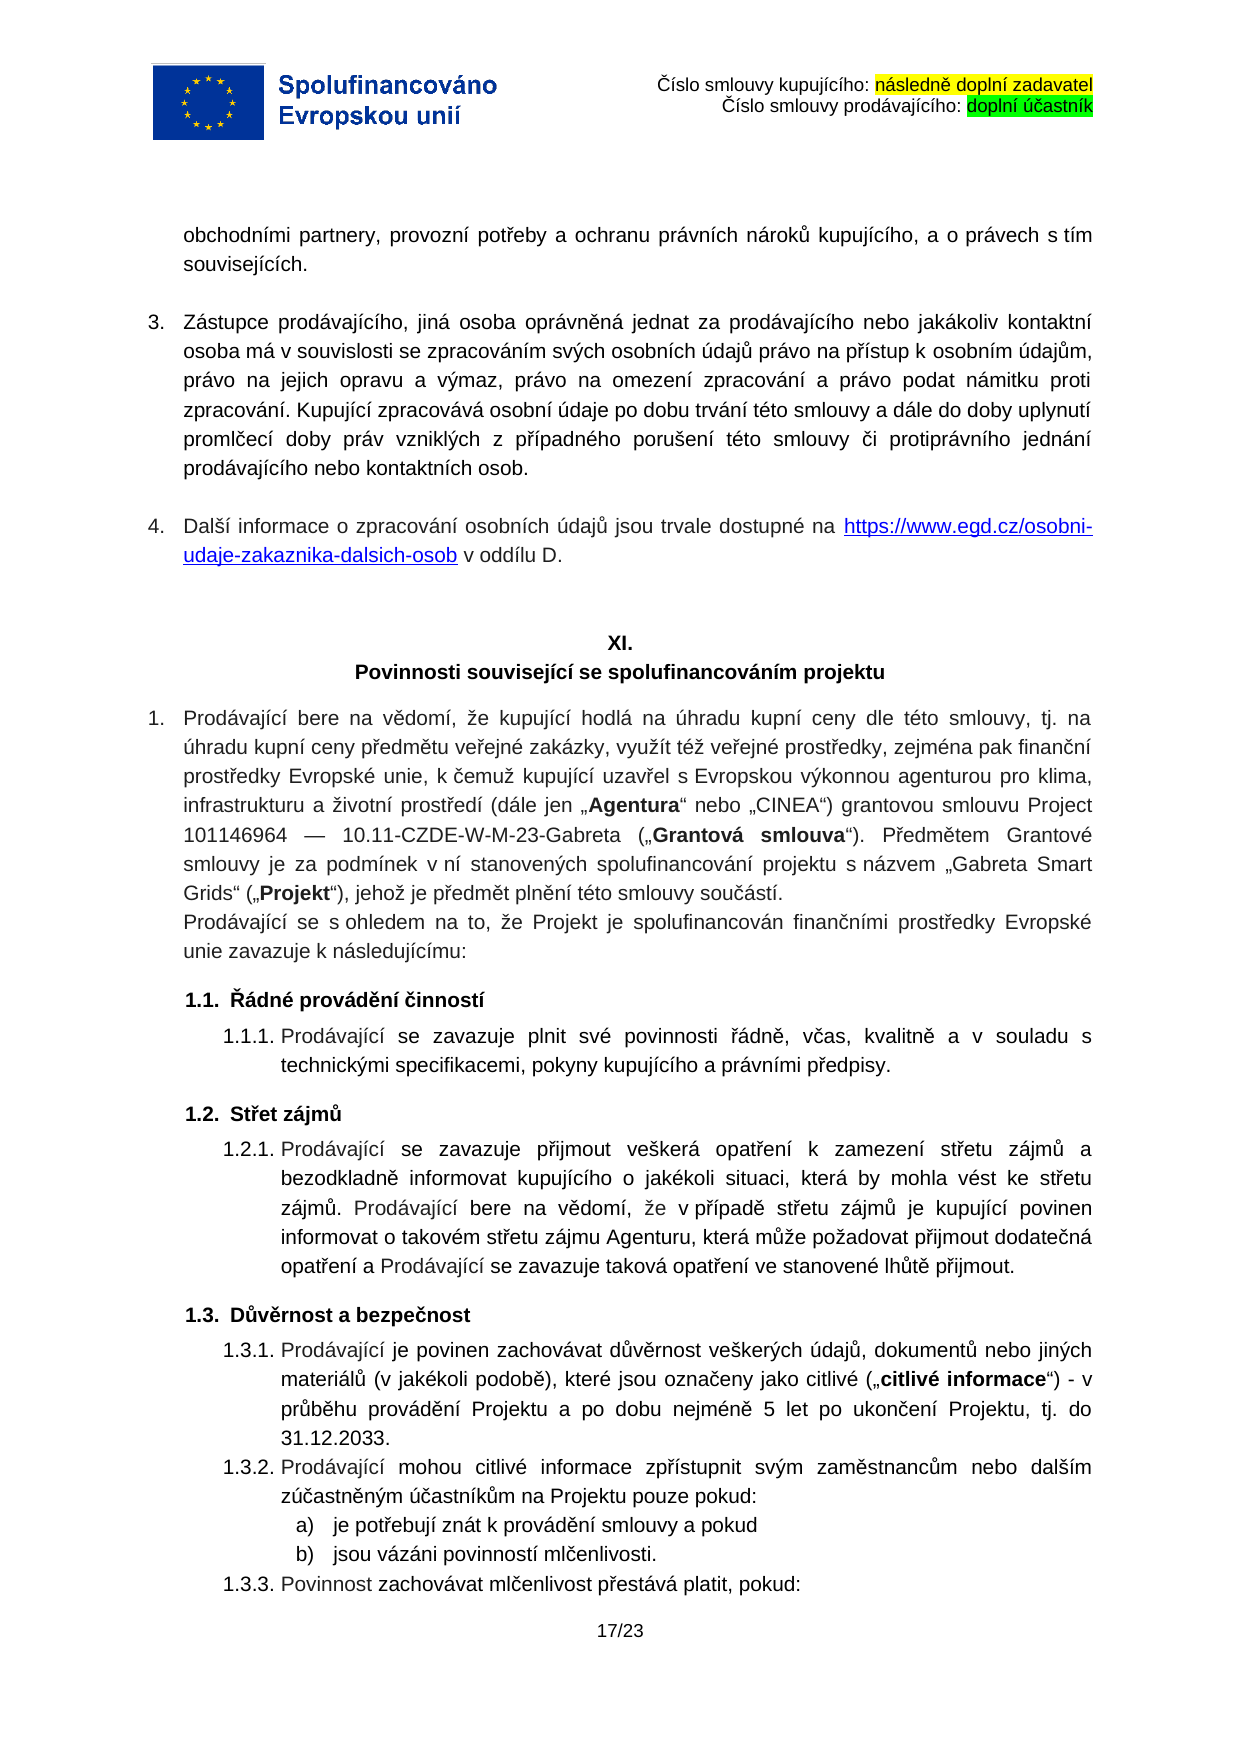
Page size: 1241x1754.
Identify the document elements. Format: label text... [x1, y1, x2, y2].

list Prodávající bere na vědomí, že kupující hodlá na úhradu kupní ceny dle této smlouvy, tj. na úhradu kupní ceny předmětu veřejné zakázky, využít též veřejné prostředky, zejména pak finanční prostředky Evropské unie, k čemuž kupující uzavřel s Evropskou výkonnou agenturou pro klima, infrastrukturu a životní prostředí (dále jen „Agentura“ nebo „CINEA“) grantovou smlouvu Project 101146964 — 10.11-CZDE-W-M-23-Gabreta („Grantová smlouva“). Předmětem Grantové smlouvy je za podmínek v ní stanovených spolufinancování projektu s názvem „Gabreta Smart Grids“ („Projekt“), jehož je předmět plnění této smlouvy součástí. [148, 701, 1093, 905]
list Prodávající se zavazuje přijmout veškerá opatření k zamezení střetu zájmů a bezodkladně informovat kupujícího o jakékoli situaci, která by mohla vést ke střetu zájmů. Prodávající bere na vědomí, že v případě střetu zájmů je kupující povinen informovat o takovém střetu zájmu Agenturu, která může požadovat přijmout dodatečná opatření a Prodávající se zavazuje taková opatření ve stanovené lhůtě přijmout. [223, 1132, 1093, 1278]
subtitle Střet zájmů [185, 1102, 1093, 1126]
list Další informace o zpracování osobních údajů jsou trvale dostupné na https://www.egd.cz/osobni-udaje-zakaznika-dalsich-osob v oddílu D. [148, 509, 1093, 567]
list Povinnost zachovávat mlčenlivost přestává platit, pokud: [223, 1566, 1093, 1595]
list Prodávající se zavazuje plnit své povinnosti řádně, včas, kvalitně a v souladu s technickými specifikacemi, pokyny kupujícího a právními předpisy. [223, 1018, 1093, 1077]
list Prodávající se s ohledem na to, že Projekt je spolufinancován finančními prostředky Evropské unie zavazuje k následujícímu: [183, 905, 1093, 963]
list Zástupce prodávajícího, jiná osoba oprávněná jednat za prodávajícího nebo jakákoliv kontaktní osoba má v souvislosti se zpracováním svých osobních údajů právo na přístup k osobním údajům, právo na jejich opravu a výmaz, právo na omezení zpracování a právo podat námitku proti zpracování. Kupující zpracovává osobní údaje po dobu trvání této smlouvy a dále do doby uplynutí promlčecí doby práv vzniklých z případného porušení této smlouvy či protiprávního jednání prodávajícího nebo kontaktních osob. [148, 305, 1093, 480]
subtitle Řádné provádění činností [185, 988, 1093, 1012]
subtitle Důvěrnost a bezpečnost [185, 1303, 1093, 1327]
list jsou vázáni povinností mlčenlivosti. [296, 1537, 1093, 1566]
picture [147, 60, 512, 146]
list Prodávající mohou citlivé informace zpřístupnit svým zaměstnancům nebo dalším zúčastněným účastníkům na Projektu pouze pokud: [223, 1449, 1093, 1508]
text Povinnosti související se spolufinancováním projektu [148, 655, 1093, 684]
list je potřebují znát k provádění smlouvy a pokud [296, 1508, 1093, 1537]
text XI. [148, 626, 1093, 655]
list Prodávající je povinen zachovávat důvěrnost veškerých údajů, dokumentů nebo jiných materiálů (v jakékoli podobě), které jsou označeny jako citlivé („citlivé informace“) - v průběhu provádění Projektu a po dobu nejméně 5 let po ukončení Projektu, tj. do 31.12.2033. [223, 1333, 1093, 1449]
